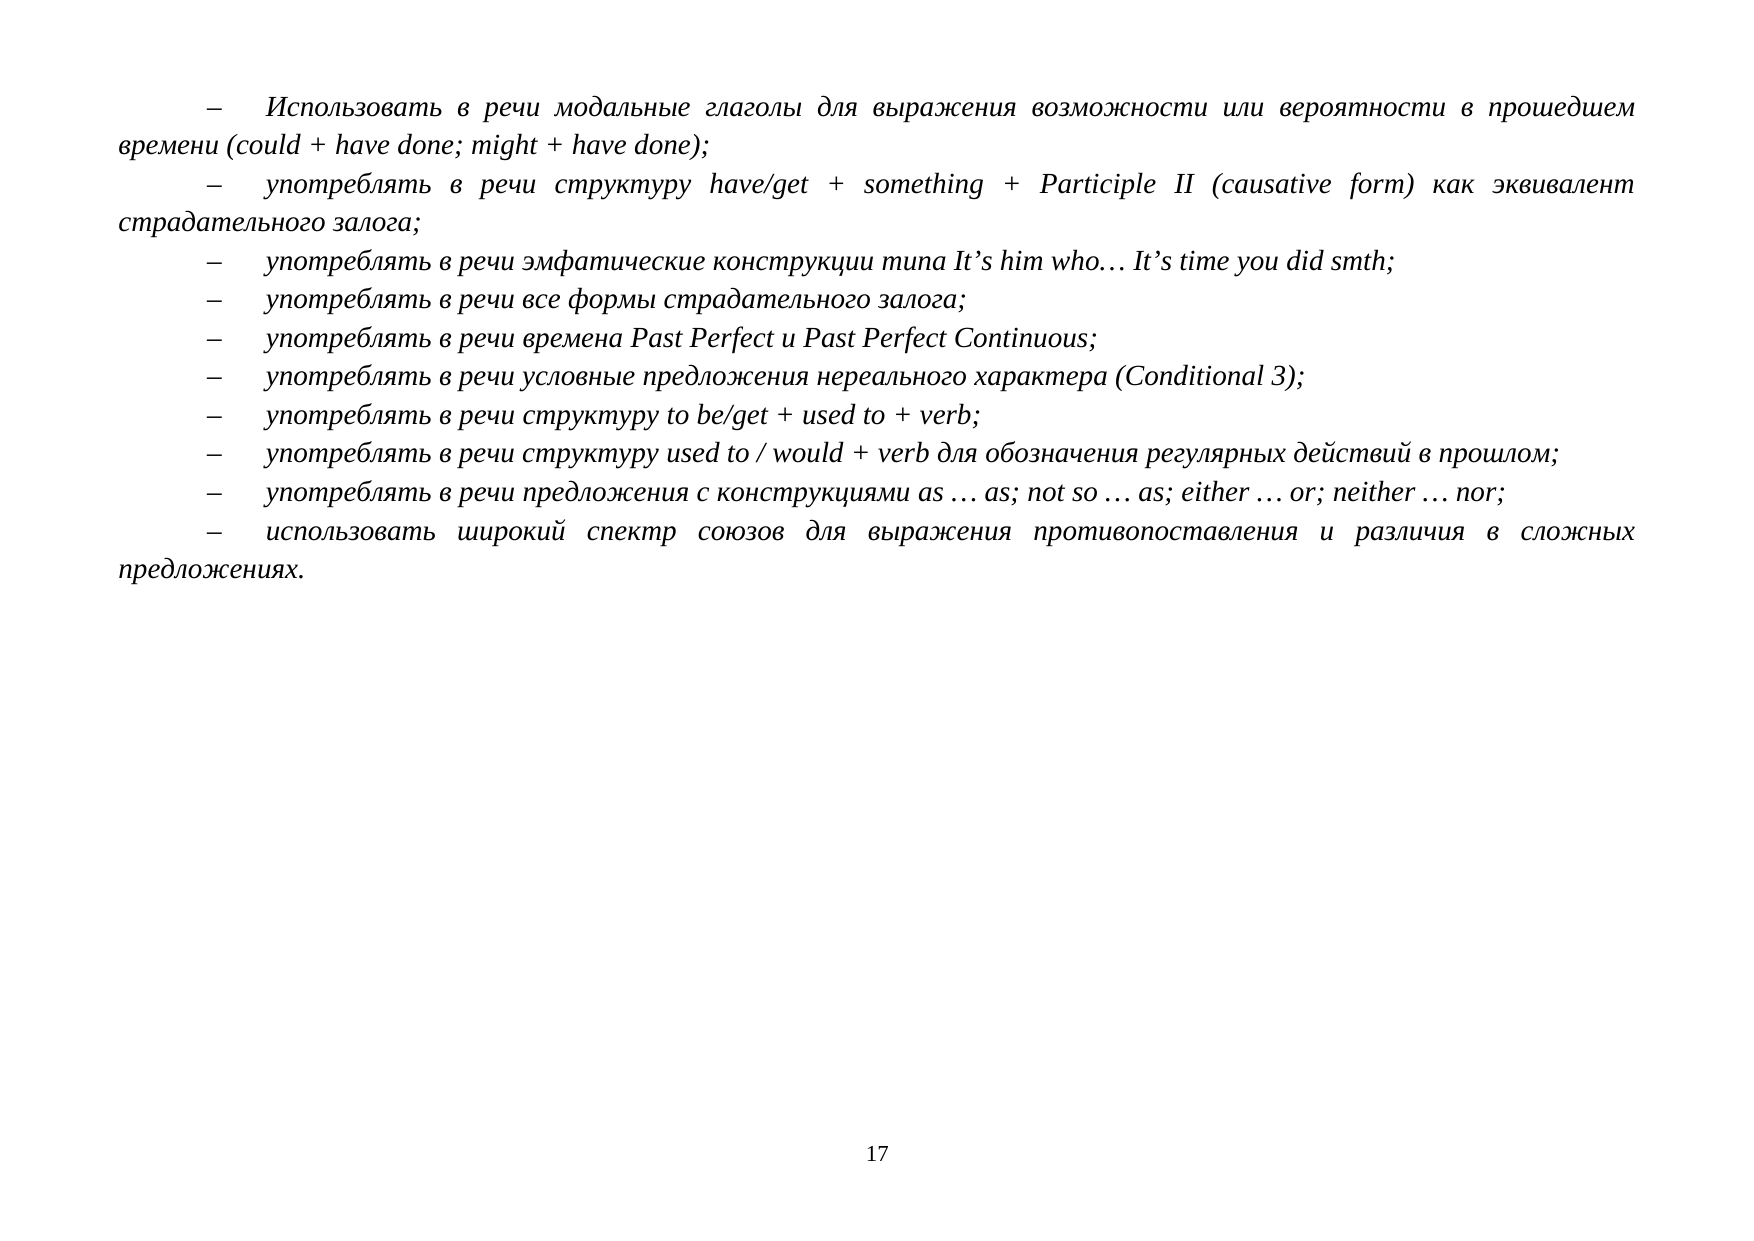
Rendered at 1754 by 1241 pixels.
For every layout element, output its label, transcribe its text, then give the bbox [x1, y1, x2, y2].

text употреблять в речи эмфатические конструкции типа It’s him who… It’s time you did smth; [118, 243, 1636, 276]
text использовать широкий спектр союзов для выражения противопоставления и различия в сложных предложениях. [118, 513, 1636, 585]
text Использовать в речи модальные глаголы для выражения возможности или вероятности в прошедшем времени (could + have done; might + have done); [118, 89, 1636, 161]
text употреблять в речи все формы страдательного залога; [118, 281, 1636, 315]
text употреблять в речи условные предложения нереального характера (Conditional 3); [118, 358, 1636, 392]
text употреблять в речи предложения с конструкциями as … as; not so … as; either … or; neither … nor; [118, 474, 1636, 508]
text употреблять в речи структуру used to / would + verb для обозначения регулярных действий в прошлом; [118, 436, 1636, 469]
text употреблять в речи структуру to be/get + used to + verb; [118, 397, 1636, 431]
text употреблять в речи структуру have/get + something + Participle II (causative form) как эквивалент страдательного залога; [118, 166, 1636, 238]
text употреблять в речи времена Past Perfect и Past Perfect Continuous; [118, 320, 1636, 353]
